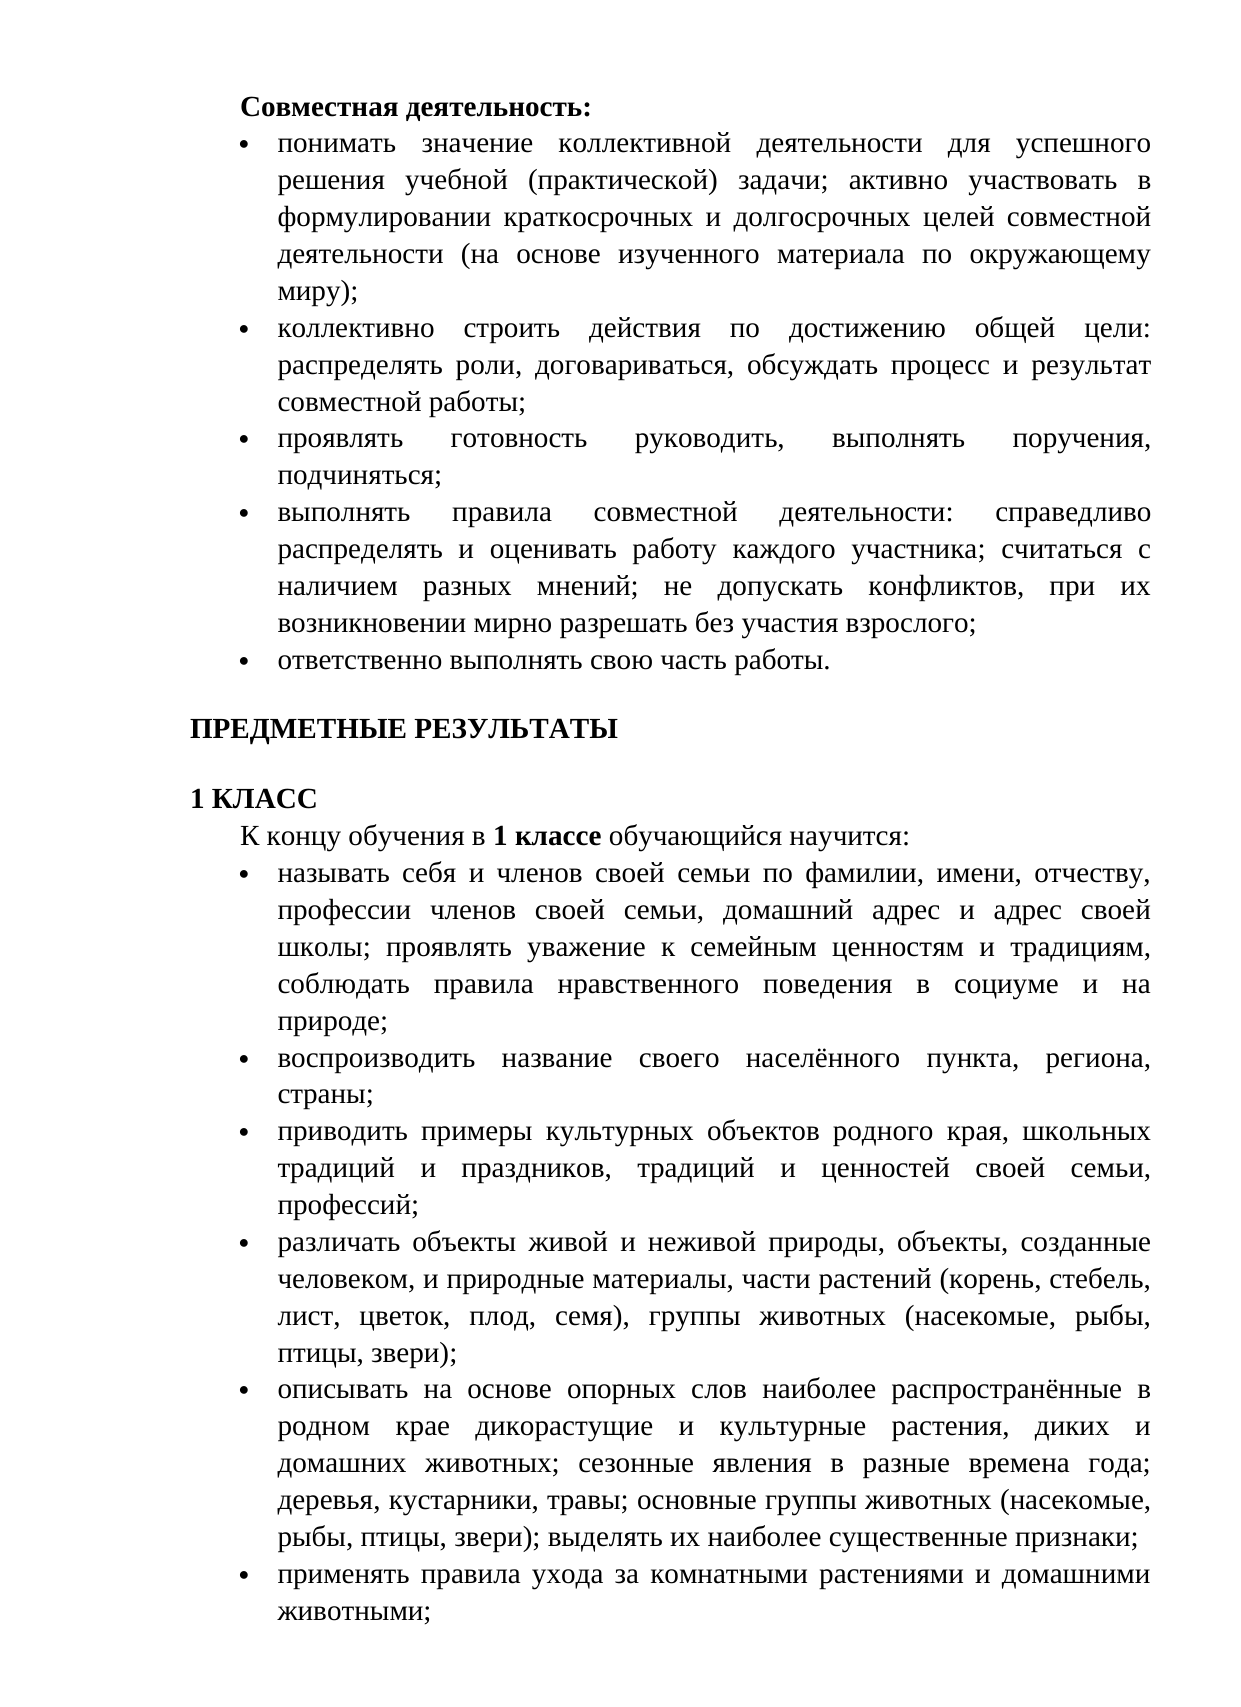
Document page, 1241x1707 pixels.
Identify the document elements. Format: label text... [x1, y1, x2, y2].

list описывать на основе опорных слов наиболее распространённые в родном крае дикорастущие и культурные растения, диких и домашних животных; сезонные явления в разные времена года; деревья, кустарники, травы; основные группы животных (насекомые, рыбы, птицы, звери); выделять их наиболее существенные признаки; [240, 1372, 1152, 1553]
list коллективно строить действия по достижению общей цели: распределять роли, договариваться, обсуждать процесс и результат совместной работы; [240, 310, 1152, 417]
list ответственно выполнять свою часть работы. [240, 642, 1152, 675]
list воспроизводить название своего населённого пункта, региона, страны; [240, 1040, 1152, 1110]
text Совместная деятельность: [177, 89, 1152, 122]
list понимать значение коллективной деятельности для успешного решения учебной (практической) задачи; активно участвовать в формулировании краткосрочных и долгосрочных целей совместной деятельности (на основе изученного материала по окружающему миру); [240, 126, 1152, 307]
list проявлять готовность руководить, выполнять поручения, подчиняться; [240, 421, 1152, 491]
list приводить примеры культурных объектов родного края, школьных традиций и праздников, традиций и ценностей своей семьи, профессий; [240, 1113, 1152, 1221]
text ПРЕДМЕТНЫЕ РЕЗУЛЬТАТЫ [190, 711, 1152, 744]
text К концу обучения в 1 классе обучающийся научится: [177, 818, 1152, 852]
list называть себя и членов своей семьи по фамилии, имени, отчеству, профессии членов своей семьи, домашний адрес и адрес своей школы; проявлять уважение к семейным ценностям и традициям, соблюдать правила нравственного поведения в социуме и на природе; [240, 855, 1152, 1036]
list различать объекты живой и неживой природы, объекты, созданные человеком, и природные материалы, части растений (корень, стебель, лист, цветок, плод, семя), группы животных (насекомые, рыбы, птицы, звери); [240, 1224, 1152, 1368]
text 1 КЛАСС [190, 782, 1152, 815]
list выполнять правила совместной деятельности: справедливо распределять и оценивать работу каждого участника; считаться с наличием разных мнений; не допускать конфликтов, при их возникновении мирно разрешать без участия взрослого; [240, 494, 1152, 638]
list применять правила ухода за комнатными растениями и домашними животными; [240, 1556, 1152, 1626]
